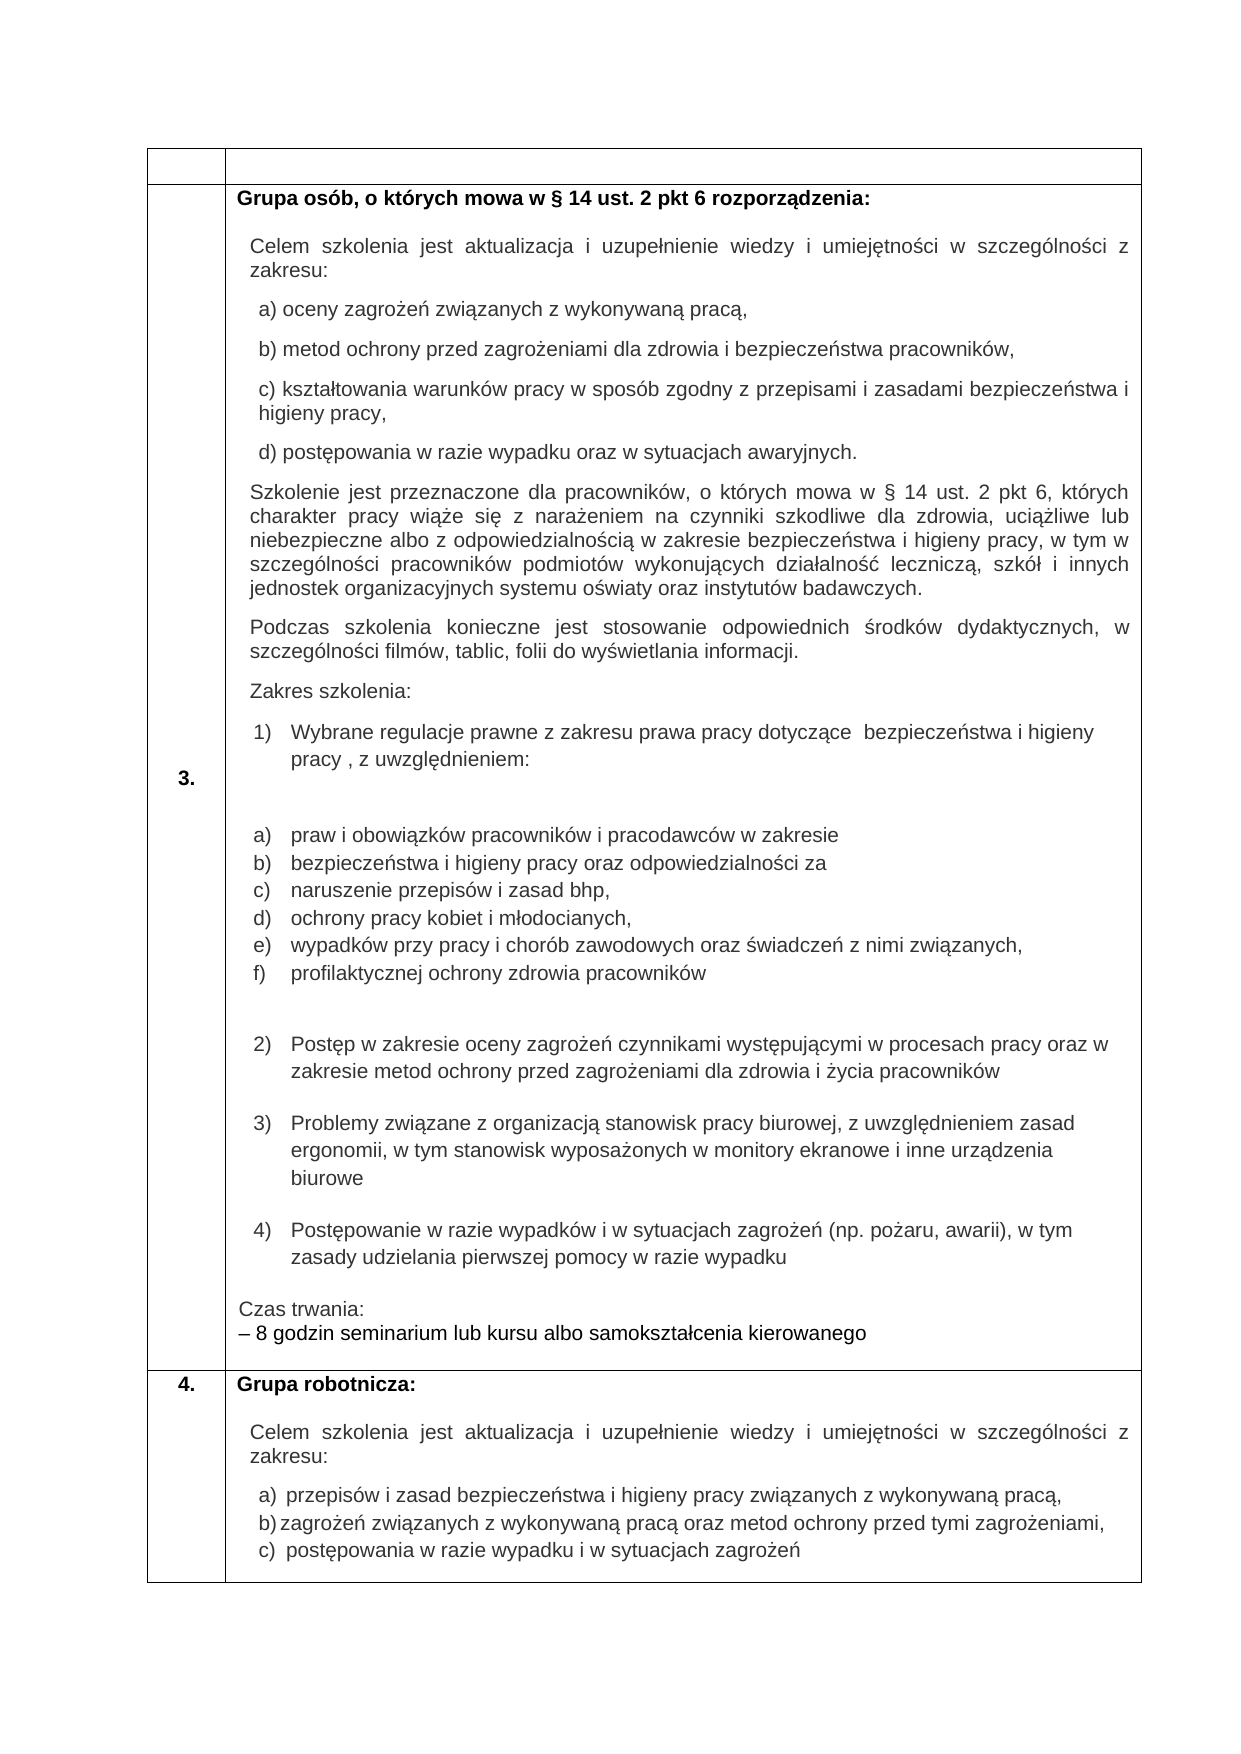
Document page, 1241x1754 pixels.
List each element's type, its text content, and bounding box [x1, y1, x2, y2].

table_cell 4. [148, 1371, 225, 1582]
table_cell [226, 149, 1141, 184]
table_cell Grupa osób, o których mowa w § 14 ust. 2 pkt 6 rozporządzenia: Celem szkolenia jest aktualizacja i uzupełnienie wiedzy i umiejętności w szczególności z zakresu: a) oceny zagrożeń związanych z wykonywaną pracą, b) metod ochrony przed zagrożeniami dla zdrowia i bezpieczeństwa pracowników, c) kształtowania warunków pracy w sposób zgodny z przepisami i zasadami bezpieczeństwa i higieny pracy, d) postępowania w razie wypadku oraz w sytuacjach awaryjnych. Szkolenie jest przeznaczone dla pracowników, o których mowa w § 14 ust. 2 pkt 6, których charakter pracy wiąże się z narażeniem na czynniki szkodliwe dla zdrowia, uciążliwe lub niebezpieczne albo z odpowiedzialnością w zakresie bezpieczeństwa i higieny pracy, w tym w szczególności pracowników podmiotów wykonujących działalność leczniczą, szkół i innych jednostek organizacyjnych systemu oświaty oraz instytutów badawczych. Podczas szkolenia konieczne jest stosowanie odpowiednich środków dydaktycznych, w szczególności filmów, tablic, folii do wyświetlania informacji. Zakres szkolenia: [226, 185, 1141, 1370]
table_cell 2. [148, 149, 225, 184]
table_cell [226, 1371, 1141, 1582]
table_cell 3. [148, 185, 225, 1370]
